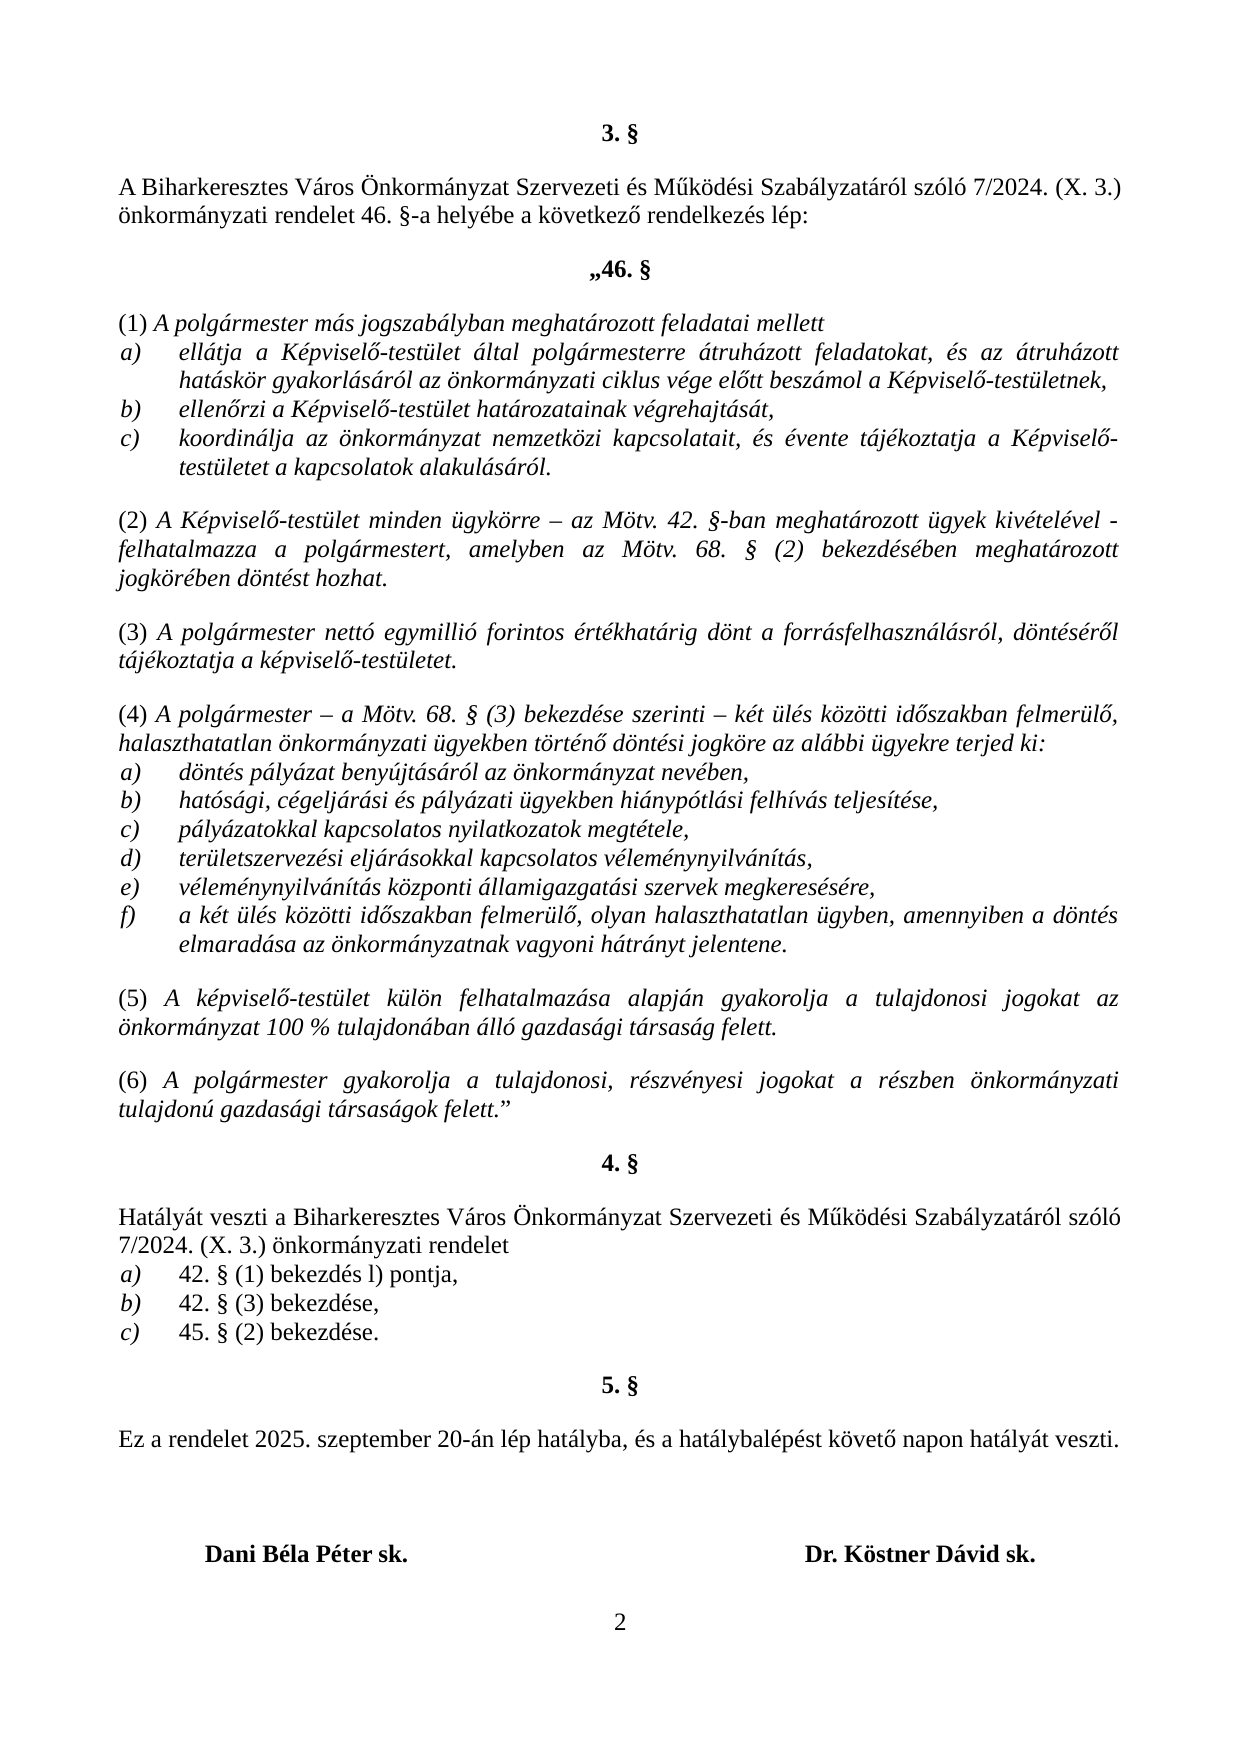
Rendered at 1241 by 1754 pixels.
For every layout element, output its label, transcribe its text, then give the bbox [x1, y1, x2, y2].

text (5) A képviselő-testület külön felhatalmazása alapján gyakorolja a tulajdonosi jogokat az önkormányzat 100 % tulajdonában álló gazdasági társaság felett. [118, 983, 1122, 1041]
text A Biharkeresztes Város Önkormányzat Szervezeti és Működési Szabályzatáról szóló 7/2024. (X. 3.) önkormányzati rendelet 46. §-a helyébe a következő rendelkezés lép: [118, 172, 1122, 229]
text c) koordinálja az önkormányzat nemzetközi kapcsolatait, és évente tájékoztatja a Képviselő-testületet a kapcsolatok alakulásáról. [120, 423, 1122, 481]
text b) ellenőrzi a Képviselő-testület határozatainak végrehajtását, [120, 394, 1122, 423]
text b) hatósági, cégeljárási és pályázati ügyekben hiánypótlási felhívás teljesítése, [120, 786, 1122, 814]
text d) területszervezési eljárásokkal kapcsolatos véleménynyilvánítás, [120, 843, 1122, 872]
text „46. § [118, 254, 1122, 283]
text (6) A polgármester gyakorolja a tulajdonosi, részvényesi jogokat a részben önkormányzati tulajdonú gazdasági társaságok felett.” [118, 1066, 1122, 1123]
text Ez a rendelet 2025. szeptember 20-án lép hatályba, és a hatálybalépést követő napon hatályát veszti. [118, 1424, 1122, 1453]
text c) pályázatokkal kapcsolatos nyilatkozatok megtétele, [120, 814, 1122, 843]
text (1) A polgármester más jogszabályban meghatározott feladatai mellett [118, 308, 1122, 337]
text Hatályát veszti a Biharkeresztes Város Önkormányzat Szervezeti és Működési Szabályzatáról szóló 7/2024. (X. 3.) önkormányzati rendelet [118, 1202, 1122, 1259]
text f) a két ülés közötti időszakban felmerülő, olyan halaszthatatlan ügyben, amennyiben a döntés elmaradása az önkormányzatnak vagyoni hátrányt jelentene. [120, 901, 1122, 958]
text c) 45. § (2) bekezdése. [120, 1317, 1122, 1346]
text a) ellátja a Képviselő-testület által polgármesterre átruházott feladatokat, és az átruházott hatáskör gyakorlásáról az önkormányzati ciklus vége előtt beszámol a Képviselő-testületnek, [120, 337, 1122, 394]
text (2) A Képviselő-testület minden ügykörre – az Mötv. 42. §-ban meghatározott ügyek kivételével - felhatalmazza a polgármestert, amelyben az Mötv. 68. § (2) bekezdésében meghatározott jogkörében döntést hozhat. [118, 506, 1122, 592]
text b) 42. § (3) bekezdése, [120, 1288, 1122, 1317]
text 3. § [118, 118, 1122, 147]
text 4. § [118, 1148, 1122, 1177]
text e) véleménynyilvánítás központi államigazgatási szervek megkeresésére, [120, 872, 1122, 901]
text (3) A polgármester nettó egymillió forintos értékhatárig dönt a forrásfelhasználásról, döntéséről tájékoztatja a képviselő-testületet. [118, 617, 1122, 674]
text Dani Béla Péter sk. Dr. Köstner Dávid sk. [118, 1539, 1122, 1568]
text (4) A polgármester – a Mötv. 68. § (3) bekezdése szerinti – két ülés közötti időszakban felmerülő, halaszthatatlan önkormányzati ügyekben történő döntési jogköre az alábbi ügyekre terjed ki: [118, 699, 1122, 757]
text 5. § [118, 1371, 1122, 1399]
text a) 42. § (1) bekezdés l) pontja, [120, 1259, 1122, 1288]
text a) döntés pályázat benyújtásáról az önkormányzat nevében, [120, 757, 1122, 786]
